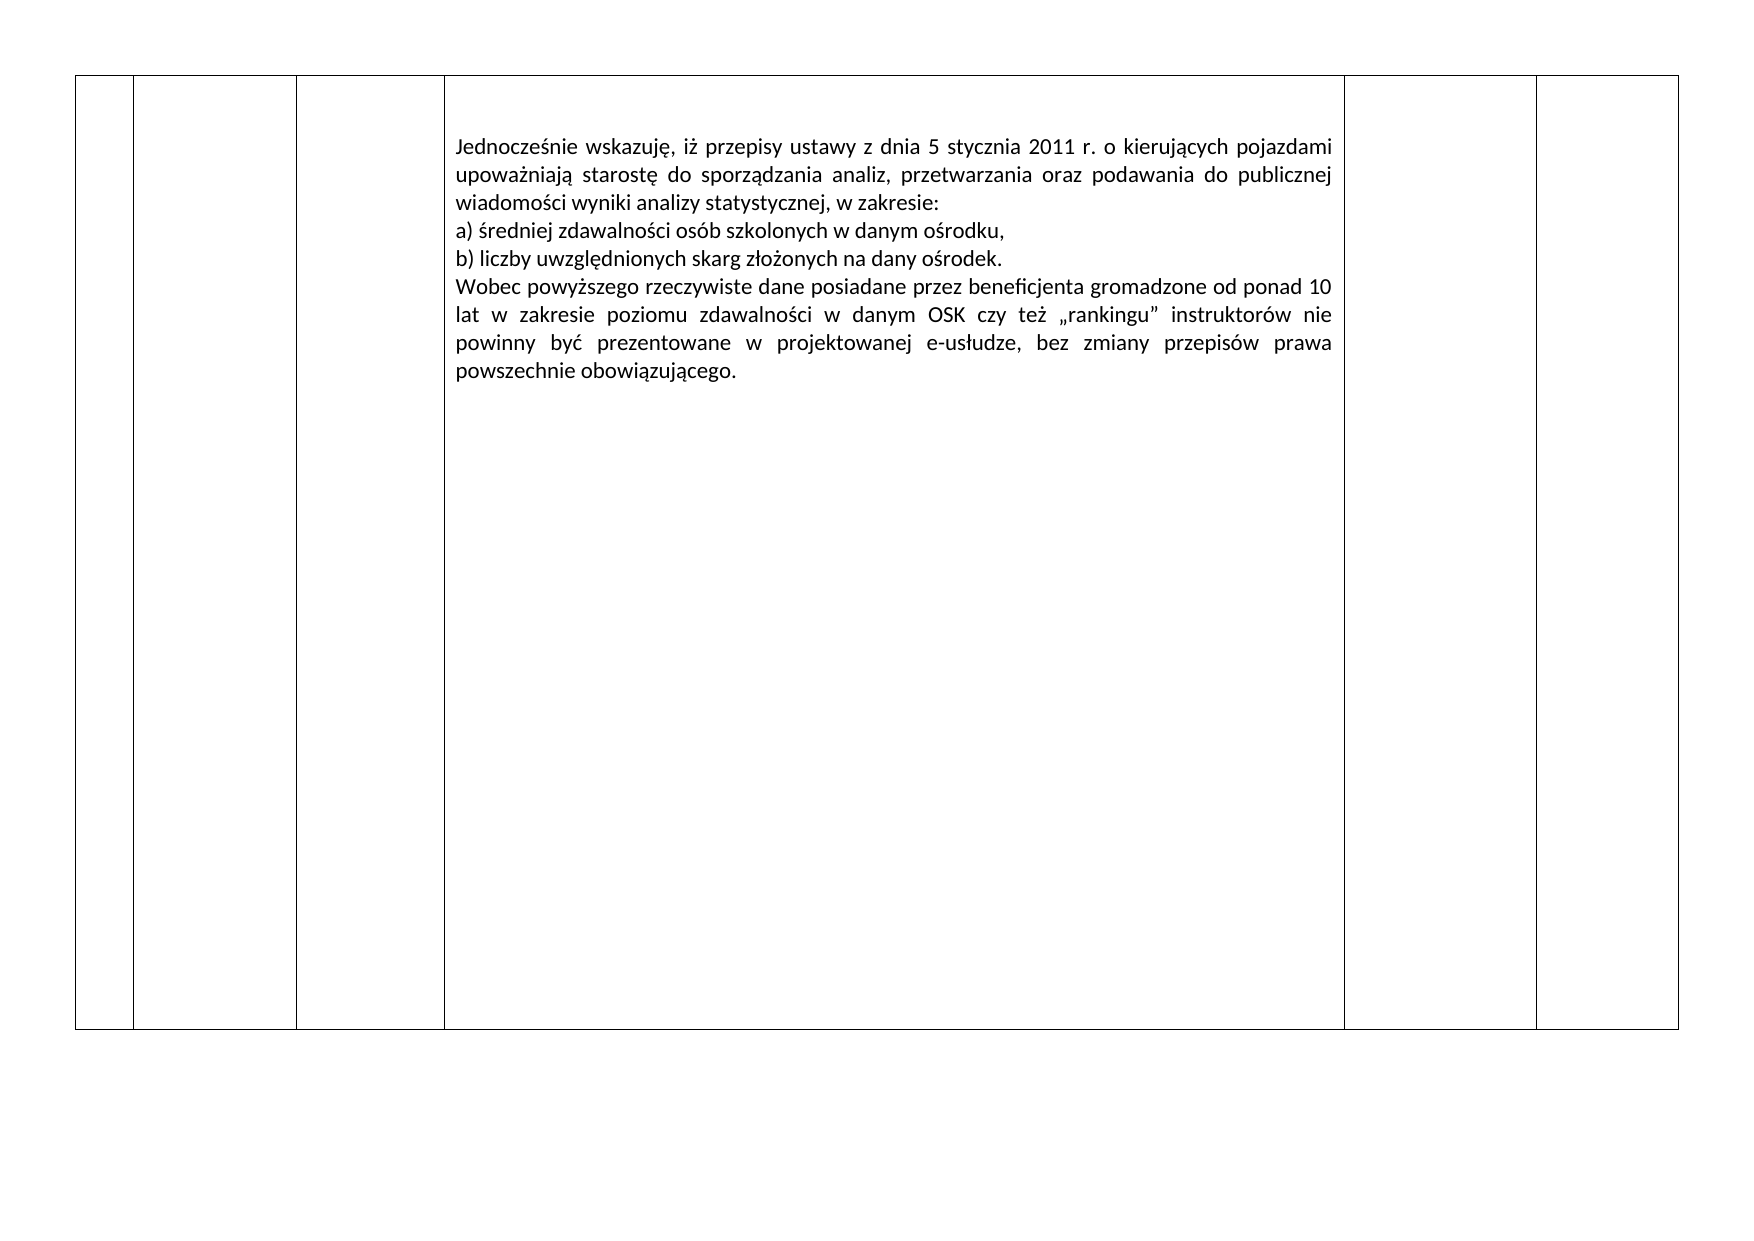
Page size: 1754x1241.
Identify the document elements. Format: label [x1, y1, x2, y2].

table_cell [445, 76, 1344, 1029]
table_cell [1345, 76, 1536, 1029]
table_cell [76, 76, 133, 1029]
table_cell [134, 76, 296, 1029]
table_cell [1537, 76, 1678, 1029]
table_cell [297, 76, 444, 1029]
